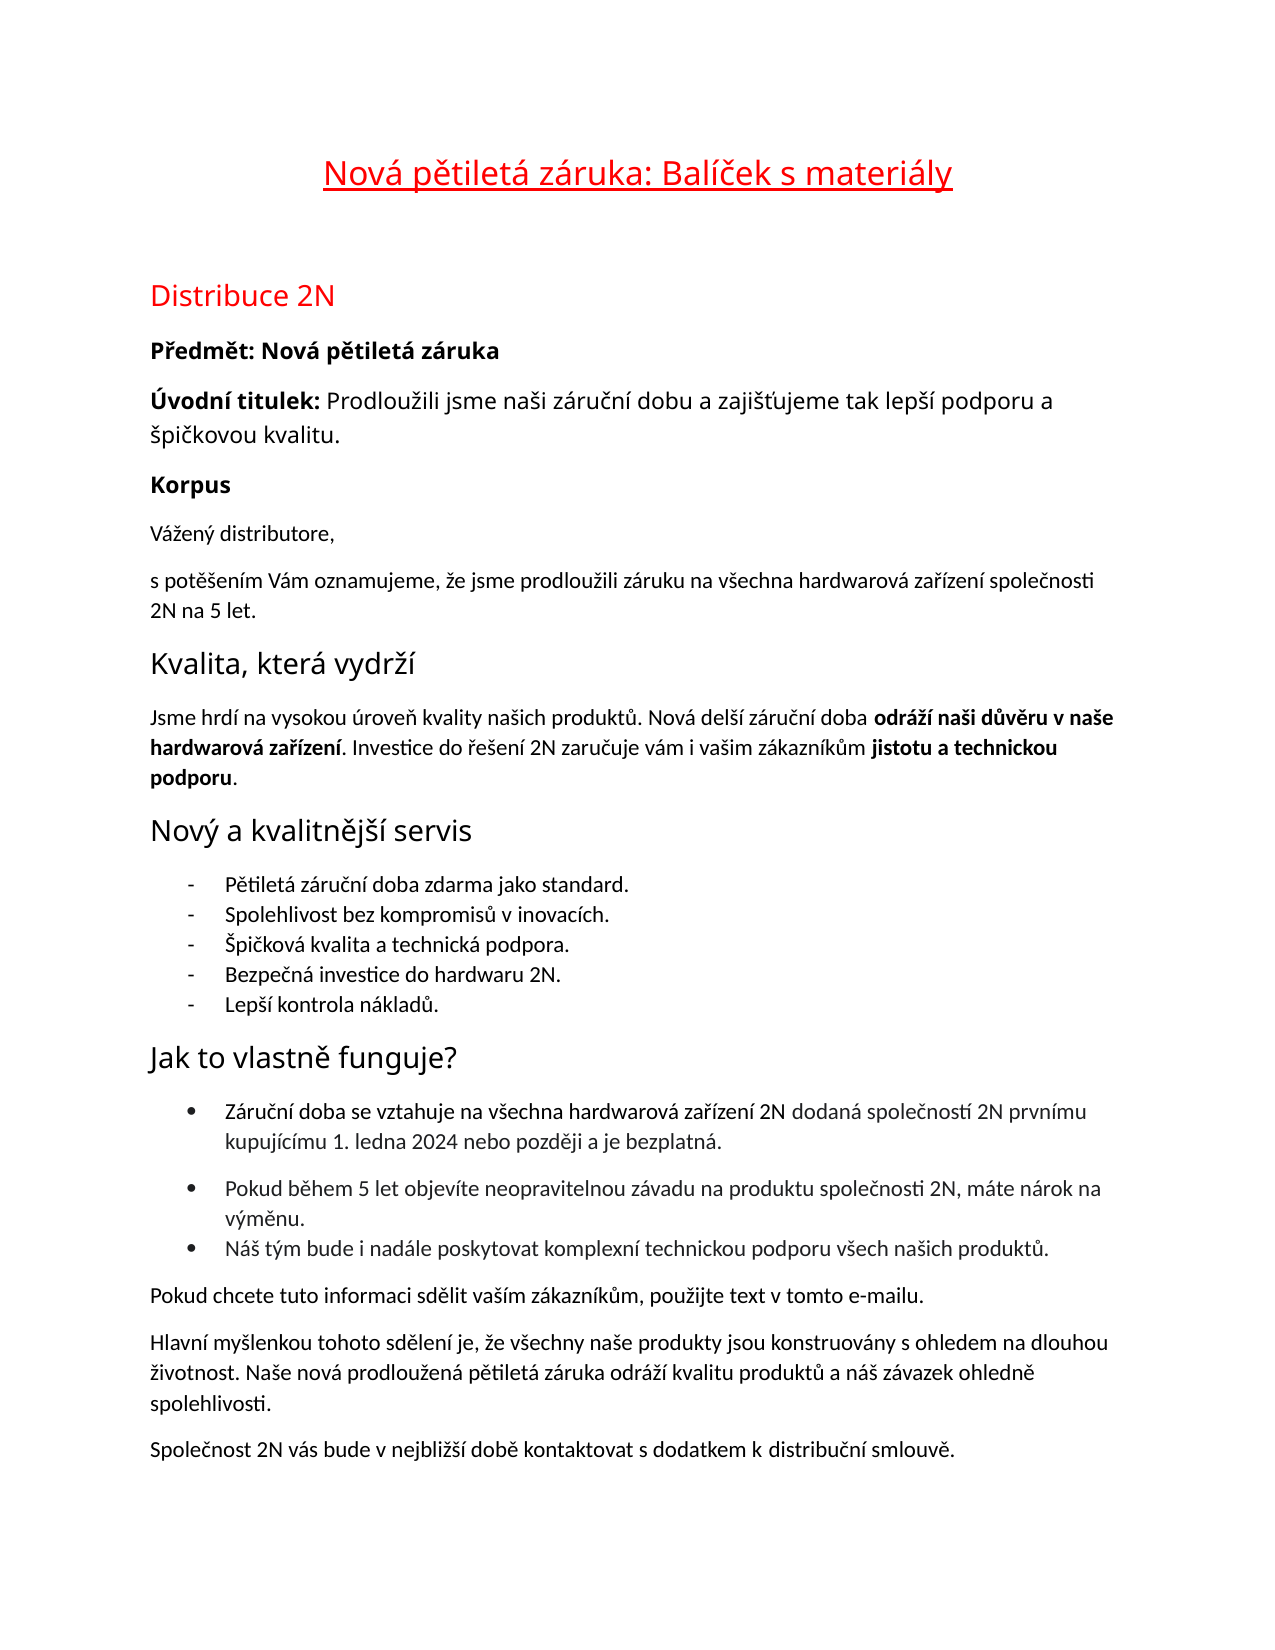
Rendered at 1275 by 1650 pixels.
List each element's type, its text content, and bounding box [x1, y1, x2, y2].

text Kvalita, která vydrží [150, 643, 1125, 683]
text Distribuce 2N [150, 275, 1125, 315]
text Hlavní myšlenkou tohoto sdělení je, že všechny naše produkty jsou konstruovány s ohledem na dlouhou životnost. Naše nová prodloužená pětiletá záruka odráží kvalitu produktů a náš závazek ohledně spolehlivosti. [150, 1328, 1125, 1417]
list Špičková kvalita a technická podpora. [187, 930, 1125, 958]
list Spolehlivost bez kompromisů v inovacích. [187, 900, 1125, 928]
list Lepší kontrola nákladů. [187, 991, 1125, 1019]
list Pětiletá záruční doba zdarma jako standard. [187, 870, 1125, 898]
text s potěšením Vám oznamujeme, že jsme prodloužili záruku na všechna hardwarová zařízení společnosti 2N na 5 let. [150, 566, 1125, 625]
text Korpus [150, 469, 1125, 500]
text Úvodní titulek: Prodloužili jsme naši záruční dobu a zajišťujeme tak lepší podporu a špičkovou kvalitu. [150, 385, 1125, 450]
list Záruční doba se vztahuje na všechna hardwarová zařízení 2N dodaná společností 2N prvnímu kupujícímu 1. ledna 2024 nebo později a je bezplatná. [187, 1097, 1125, 1155]
list Náš tým bude i nadále poskytovat komplexní technickou podporu všech našich produktů. [187, 1234, 1125, 1262]
text Nový a kvalitnější servis [150, 810, 1125, 850]
text Nová pětiletá záruka: Balíček s materiály [150, 150, 1125, 195]
text Jsme hrdí na vysokou úroveň kvality našich produktů. Nová delší záruční doba odráží naši důvěru v naše hardwarová zařízení. Investice do řešení 2N zaručuje vám i vašim zákazníkům jistotu a technickou podporu. [150, 703, 1125, 791]
list Pokud během 5 let objevíte neopravitelnou závadu na produktu společnosti 2N, máte nárok na výměnu. [187, 1174, 1125, 1232]
list Bezpečná investice do hardwaru 2N. [187, 960, 1125, 988]
text Pokud chcete tuto informaci sdělit vaším zákazníkům, použijte text v tomto e-mailu. [150, 1281, 1125, 1309]
text Vážený distributore, [150, 519, 1125, 548]
text Jak to vlastně funguje? [150, 1037, 1125, 1077]
text Společnost 2N vás bude v nejbližší době kontaktovat s dodatkem k distribuční smlouvě. [150, 1436, 1125, 1463]
text Předmět: Nová pětiletá záruka [150, 334, 1125, 366]
